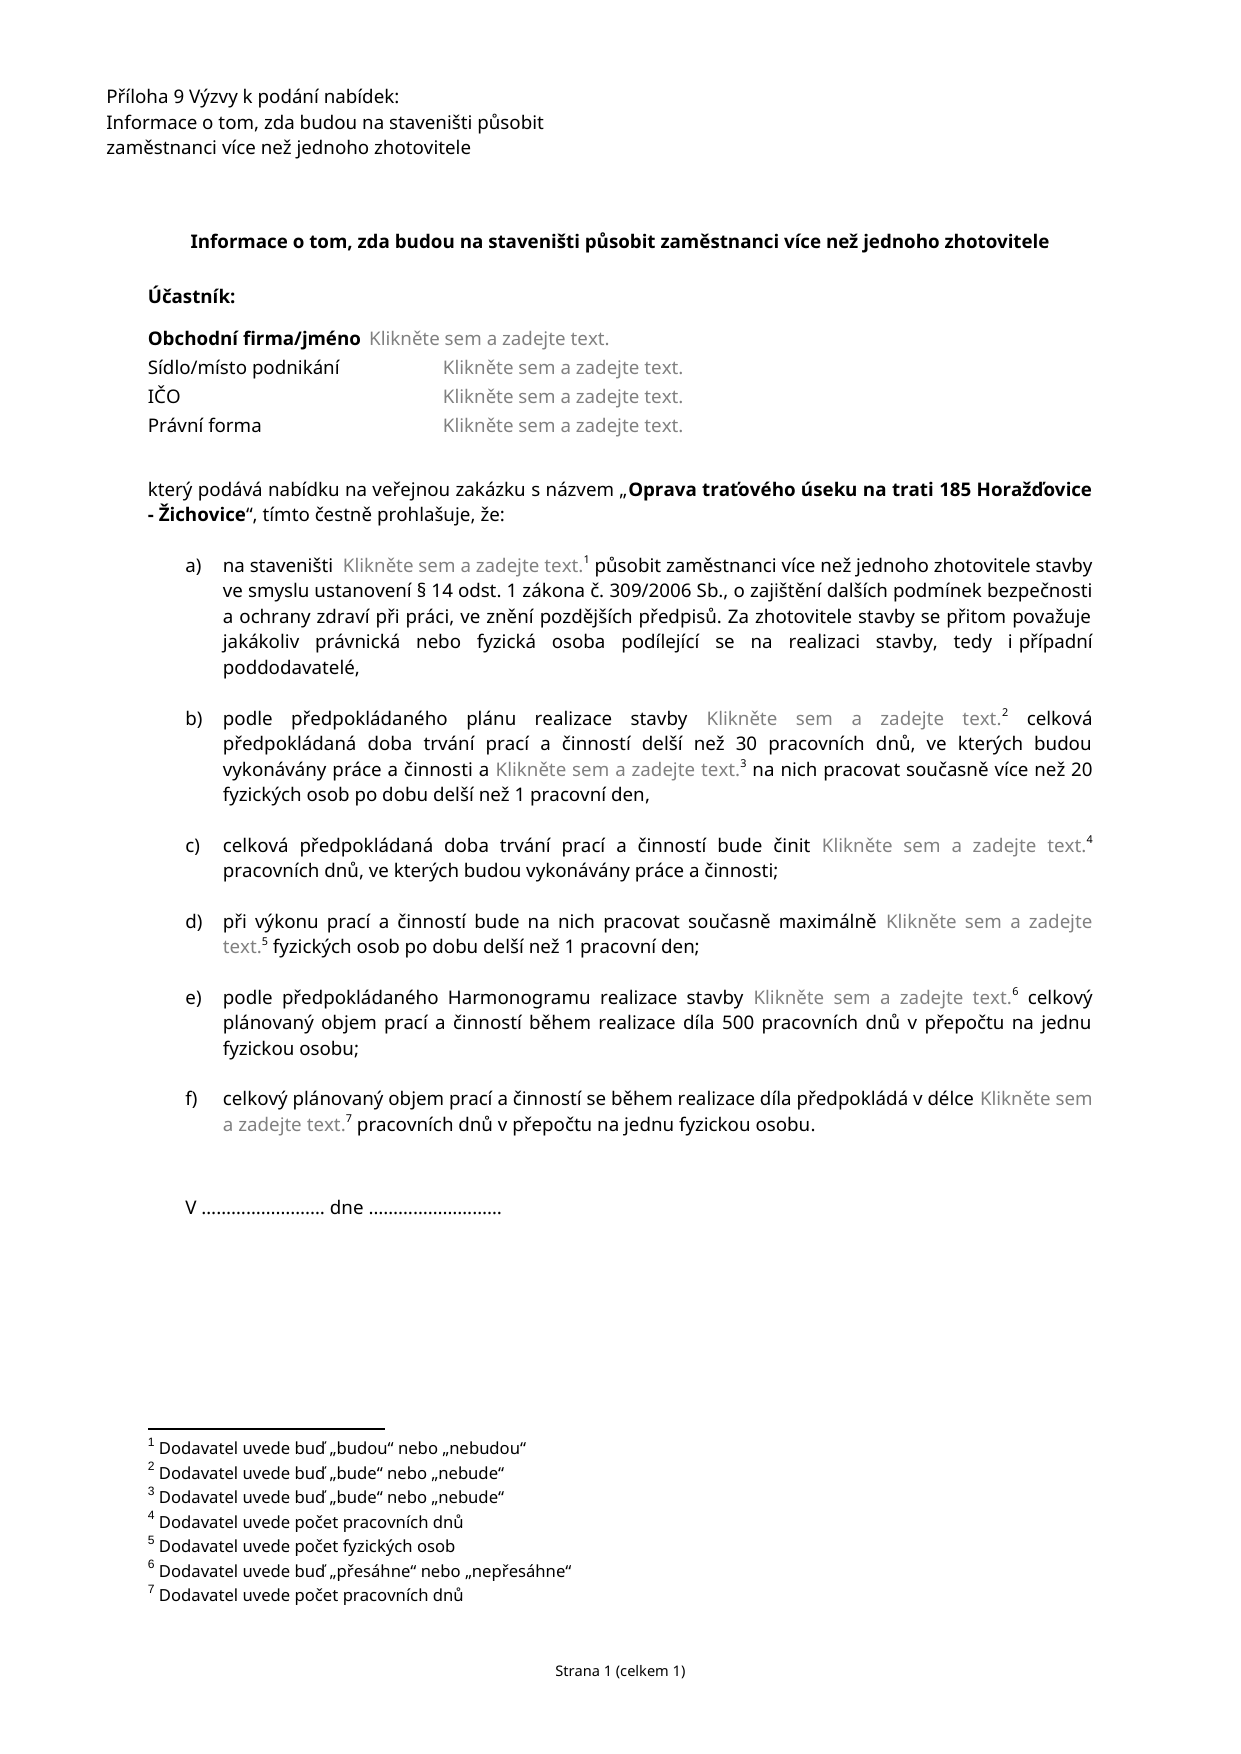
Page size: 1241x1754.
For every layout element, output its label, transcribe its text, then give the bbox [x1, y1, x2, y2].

text který podává nabídku na veřejnou zakázku s názvem „Oprava traťového úseku na trati 185 Horažďovice - Žichovice“, tímto čestně prohlašuje, že: [148, 476, 1093, 527]
text Obchodní firma/jméno [148, 322, 1093, 351]
list podle předpokládaného Harmonogramu realizace stavby celkový plánovaný objem prací a činností během realizace díla 500 pracovních dnů v přepočtu na jednu fyzickou osobu; [185, 984, 1093, 1061]
list na staveništi působit zaměstnanci více než jednoho zhotovitele stavby ve smyslu ustanovení § 14 odst. 1 zákona č. 309/2006 Sb., o zajištění dalších podmínek bezpečnosti a ochrany zdraví při práci, ve znění pozdějších předpisů. Za zhotovitele stavby se přitom považuje jakákoliv právnická nebo fyzická osoba podílející se na realizaci stavby, tedy i případní poddodavatelé, [185, 552, 1093, 680]
text Právní forma [148, 409, 1093, 438]
list při výkonu prací a činností bude na nich pracovat současně maximálně fyzických osob po dobu delší než 1 pracovní den; [185, 908, 1093, 959]
text IČO [148, 380, 1093, 409]
text V ………………….… dne ……………………… [185, 1191, 1092, 1220]
text Účastník: [148, 279, 1093, 310]
list celkový plánovaný objem prací a činností se během realizace díla předpokládá v délce pracovních dnů v přepočtu na jednu fyzickou osobu. [185, 1086, 1093, 1137]
text Sídlo/místo podnikání [148, 351, 1093, 380]
title Informace o tom, zda budou na staveništi působit zaměstnanci více než jednoho zhotovitele [148, 228, 1093, 254]
list celková předpokládaná doba trvání prací a činností bude činit pracovních dnů, ve kterých budou vykonávány práce a činnosti; [185, 832, 1093, 883]
list podle předpokládaného plánu realizace stavby celková předpokládaná doba trvání prací a činností delší než 30 pracovních dnů, ve kterých budou vykonávány práce a činnosti a na nich pracovat současně více než 20 fyzických osob po dobu delší než 1 pracovní den, [185, 705, 1093, 807]
